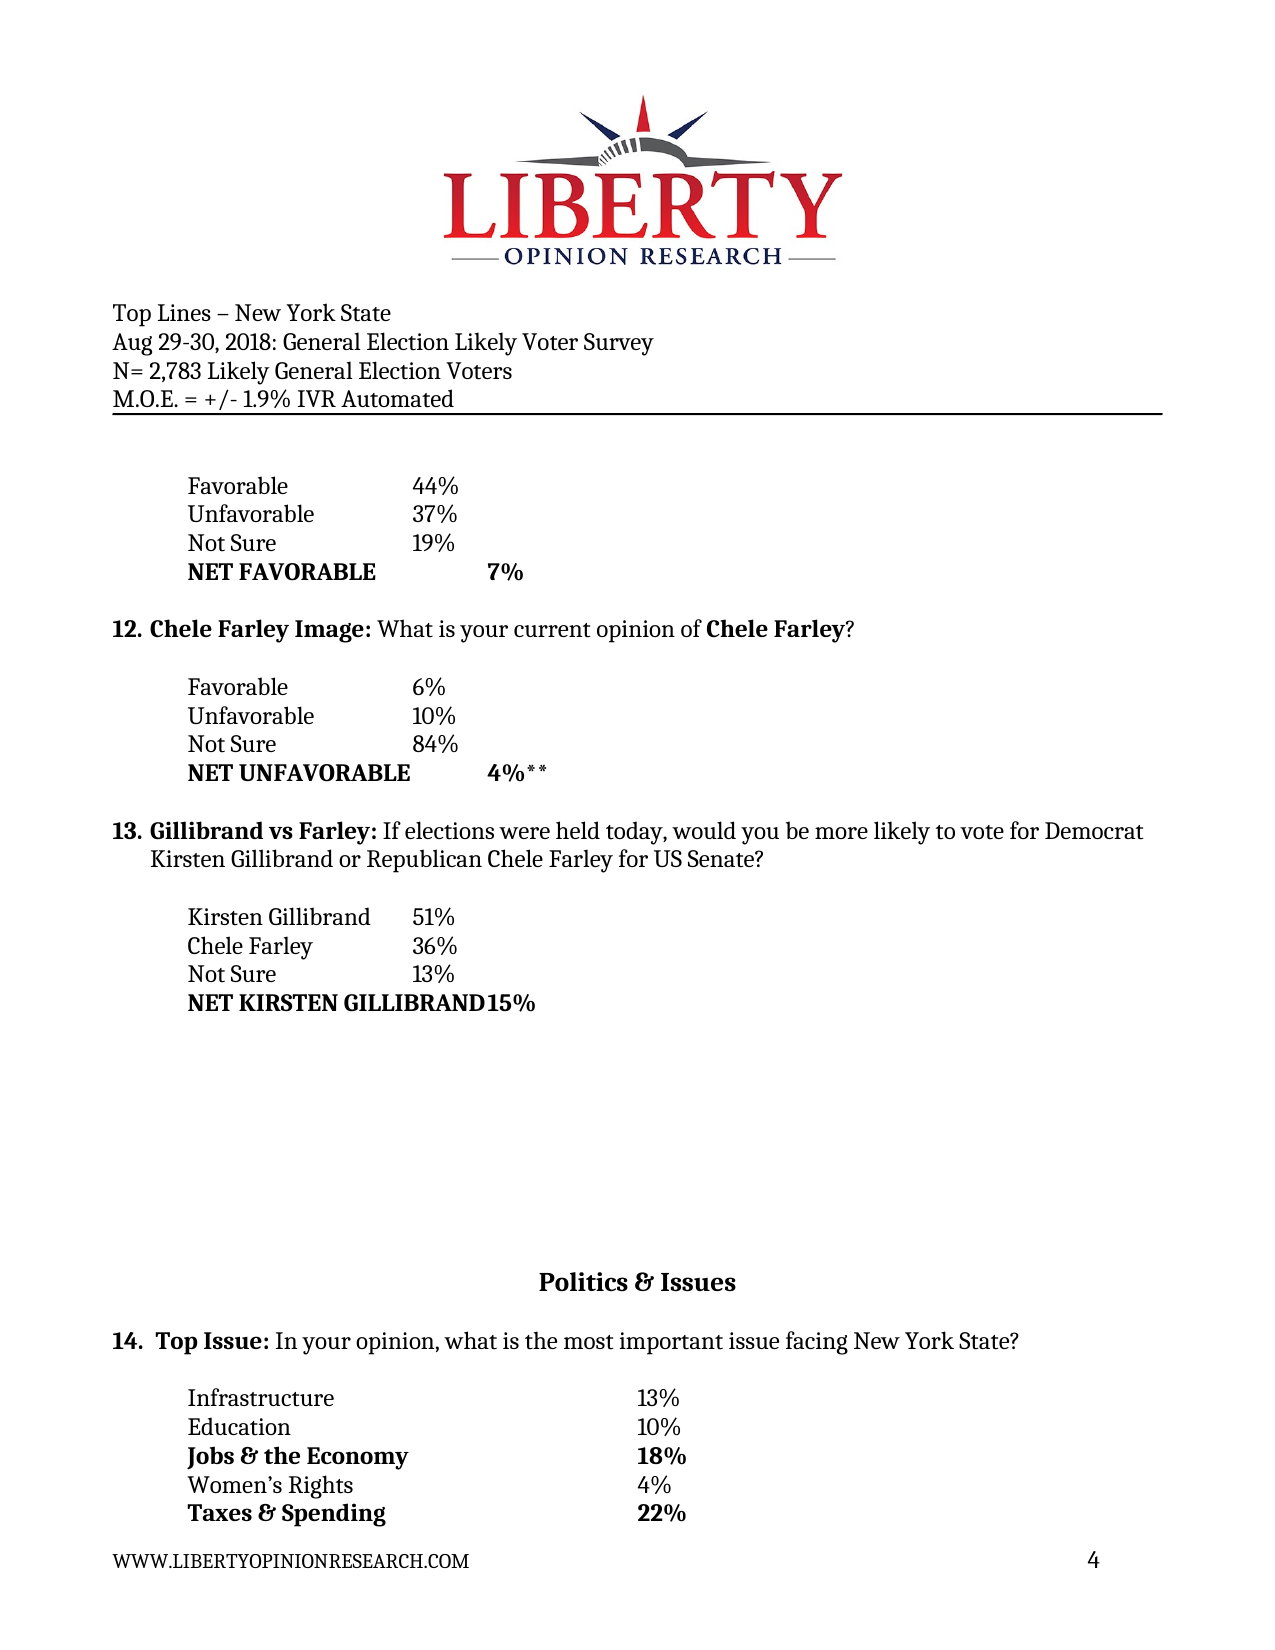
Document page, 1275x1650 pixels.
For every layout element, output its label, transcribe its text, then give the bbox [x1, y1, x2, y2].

text Favorable 6% [187, 673, 1162, 702]
text Not Sure 19% [187, 529, 1162, 558]
text Unfavorable 37% [187, 500, 1162, 529]
text Kirsten Gillibrand 51% [187, 903, 1162, 932]
text NET KIRSTEN GILLIBRAND 15% [187, 989, 1162, 1018]
text Chele Farley 36% [187, 932, 1162, 960]
text Not Sure 84% [187, 730, 1162, 759]
text Jobs & the Economy 18% [187, 1442, 1162, 1471]
text Education 10% [187, 1413, 1162, 1442]
picture [443, 75, 843, 299]
text Favorable 44% [187, 472, 1162, 500]
text NET FAVORABLE 7% [187, 558, 1162, 587]
text Women’s Rights 4% [187, 1471, 1162, 1499]
list Chele Farley Image: What is your current opinion of Chele Farley? [112, 615, 1162, 644]
text Unfavorable 10% [187, 702, 1162, 730]
text NET UNFAVORABLE 4%** [187, 759, 1162, 788]
text Politics & Issues [112, 1267, 1162, 1298]
list Top Issue: In your opinion, what is the most important issue facing New York State? [112, 1327, 1162, 1356]
text Taxes & Spending 22% [187, 1499, 1162, 1528]
text Not Sure 13% [187, 960, 1162, 989]
list Gillibrand vs Farley: If elections were held today, would you be more likely to vote for Democrat Kirsten Gillibrand or Republican Chele Farley for US Senate? [112, 817, 1162, 874]
text Infrastructure 13% [187, 1384, 1162, 1413]
